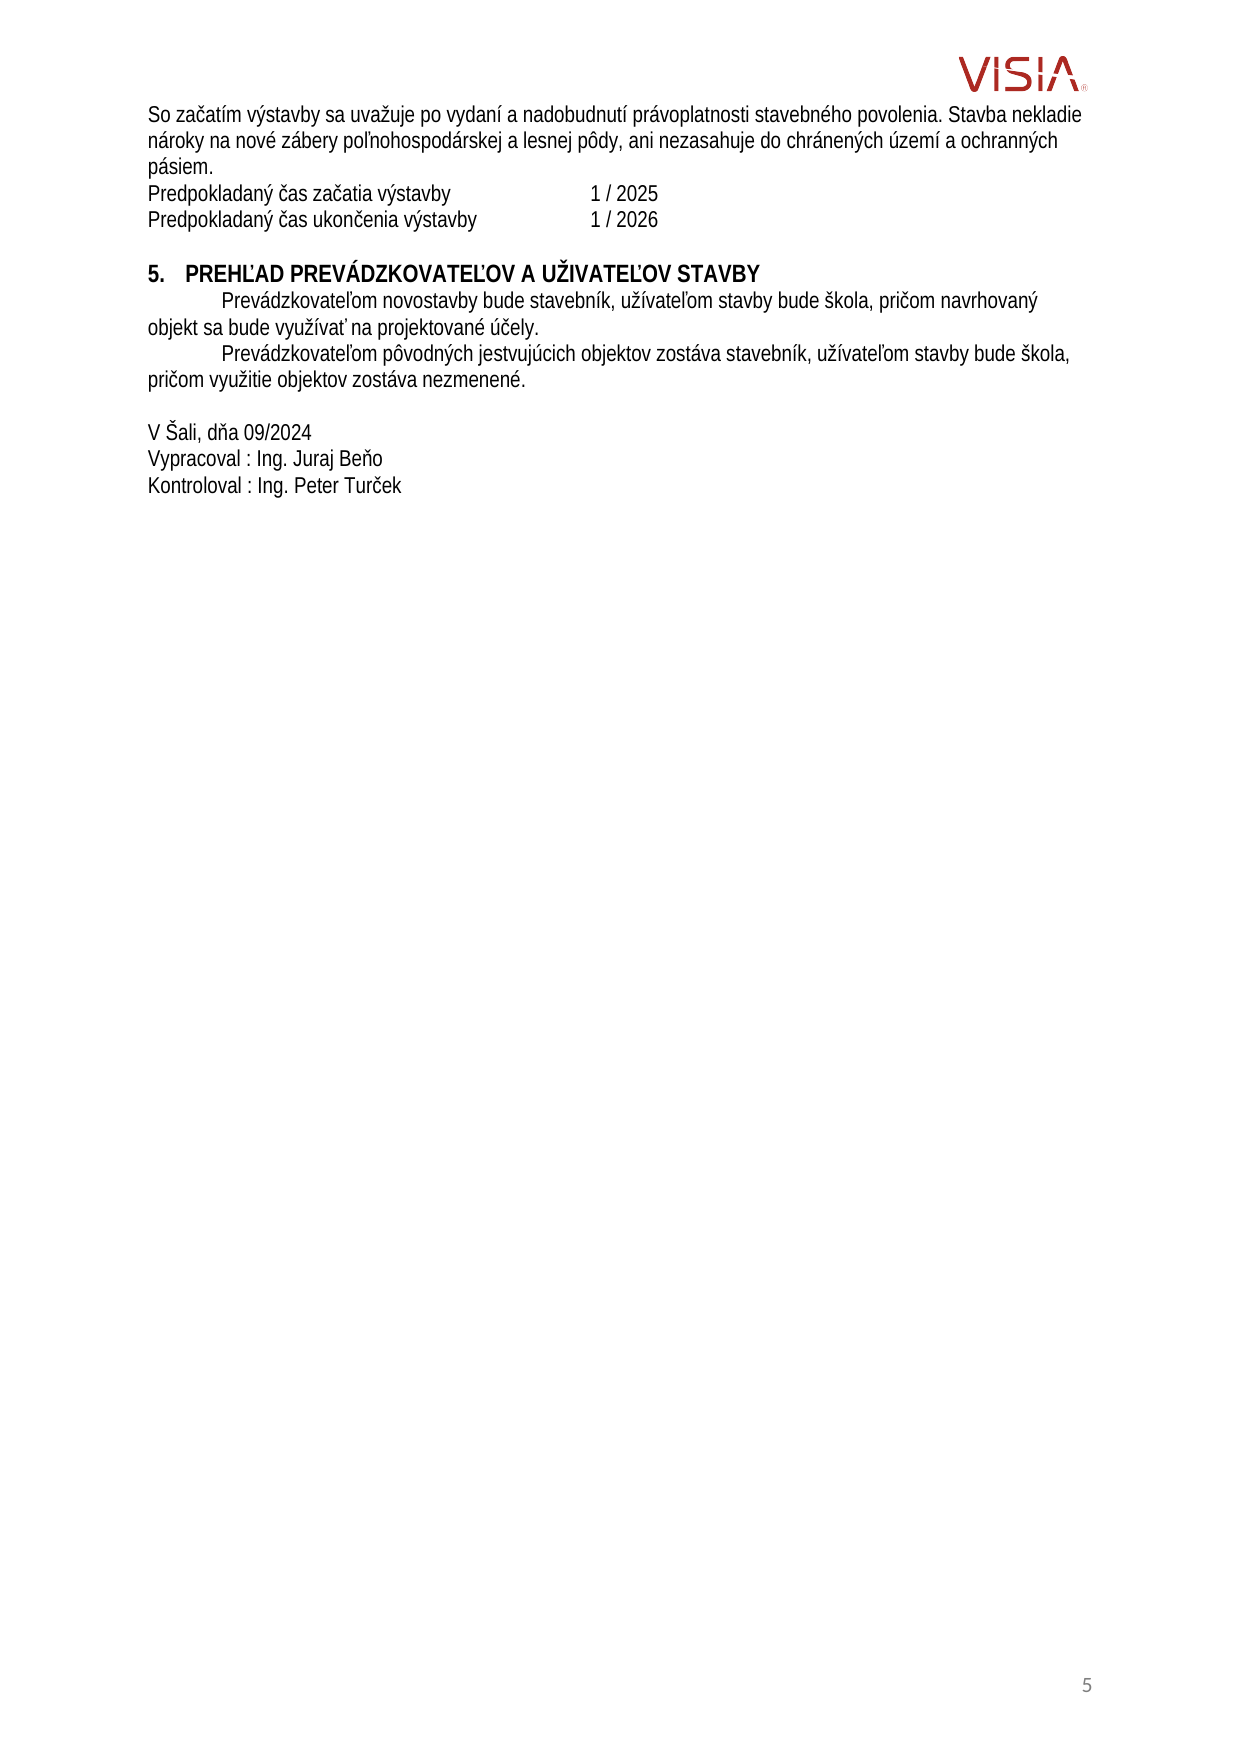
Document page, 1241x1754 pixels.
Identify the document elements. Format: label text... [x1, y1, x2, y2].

text Prevádzkovateľom pôvodných jestvujúcich objektov zostáva stavebník, užívateľom stavby bude škola, pričom využitie objektov zostáva nezmenené. [148, 340, 1092, 393]
text V Šali, dňa 09/2024 [148, 419, 1092, 445]
text Prevádzkovateľom novostavby bude stavebník, užívateľom stavby bude škola, pričom navrhovaný objekt sa bude využívať na projektované účely. [148, 287, 1092, 340]
text So začatím výstavby sa uvažuje po vydaní a nadobudnutí právoplatnosti stavebného povolenia. Stavba nekladie nároky na nové zábery poľnohospodárskej a lesnej pôdy, ani nezasahuje do chránených území a ochranných pásiem. [148, 101, 1092, 179]
text Predpokladaný čas ukončenia výstavby [148, 206, 1092, 232]
text Vypracoval : [148, 445, 1092, 472]
picture [958, 56, 1088, 92]
text Predpokladaný čas začatia výstavby [148, 179, 1092, 206]
text Kontroloval : Ing. Peter Turček [148, 472, 1092, 498]
list PREHĽAD PREVÁDZKOVATEĽOV A UŽIVATEĽOV STAVBY [148, 259, 1092, 287]
